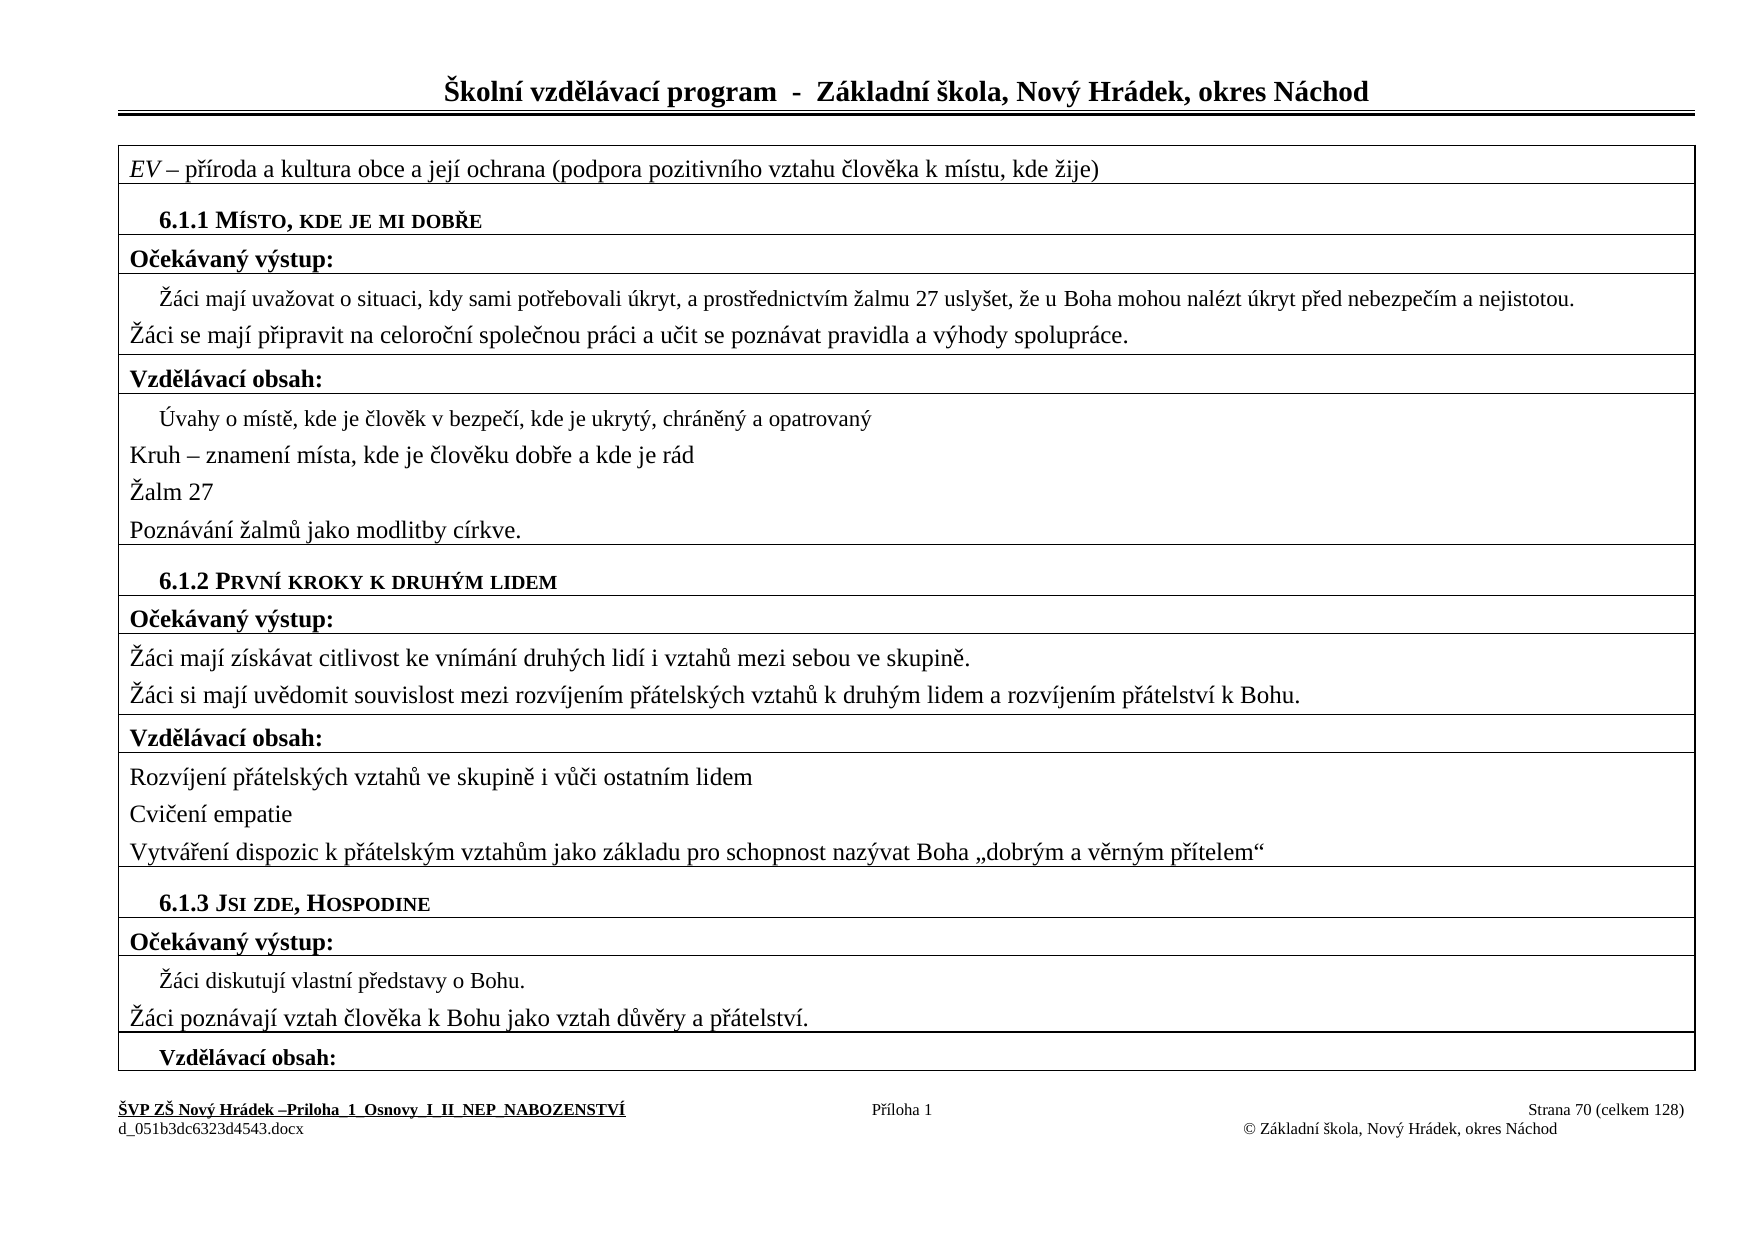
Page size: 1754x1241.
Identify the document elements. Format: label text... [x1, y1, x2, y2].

table_cell Očekávaný výstup: [119, 235, 1694, 273]
table_cell Rozvíjení přátelských vztahů ve skupině i vůči ostatním lidem Cvičení empatie Vytváření dispozic k přátelským vztahům jako základu pro schopnost nazývat Boha „dobrým a věrným přítelem“ [119, 753, 1694, 866]
table_cell Žáci mají uvažovat o situaci, kdy sami potřebovali úkryt, a prostřednictvím žalmu 27 uslyšet, že u Boha mohou nalézt úkryt před nebezpečím a nejistotou. Žáci se mají připravit na celoroční společnou práci a učit se poznávat pravidla a výhody spolupráce. [119, 274, 1694, 354]
table_cell Vzdělávací obsah: [119, 355, 1694, 392]
table_cell Žáci mají získávat citlivost ke vnímání druhých lidí i vztahů mezi sebou ve skupině. Žáci si mají uvědomit souvislost mezi rozvíjením přátelských vztahů k druhým lidem a rozvíjením přátelství k Bohu. [119, 634, 1694, 714]
table_cell Úvahy o místě, kde je člověk v bezpečí, kde je ukrytý, chráněný a opatrovaný Kruh – znamení místa, kde je člověku dobře a kde je rád Žalm 27 Poznávání žalmů jako modlitby církve. [119, 394, 1694, 543]
table_cell Očekávaný výstup: [119, 918, 1694, 955]
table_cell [119, 146, 1694, 183]
table_cell Vzdělávací obsah: [119, 715, 1694, 752]
table_cell Vzdělávací obsah: [119, 1033, 1694, 1070]
table_cell Žáci diskutují vlastní představy o Bohu. Žáci poznávají vztah člověka k Bohu jako vztah důvěry a přátelství. [119, 956, 1694, 1031]
table_cell 6.1.2 První kroky k druhým lidem [119, 545, 1694, 594]
table_cell 6.1.3 Jsi zde, Hospodine [119, 867, 1694, 917]
table_cell Očekávaný výstup: [119, 596, 1694, 633]
table_cell 6.1.1 Místo, kde je mi dobře [119, 184, 1694, 234]
